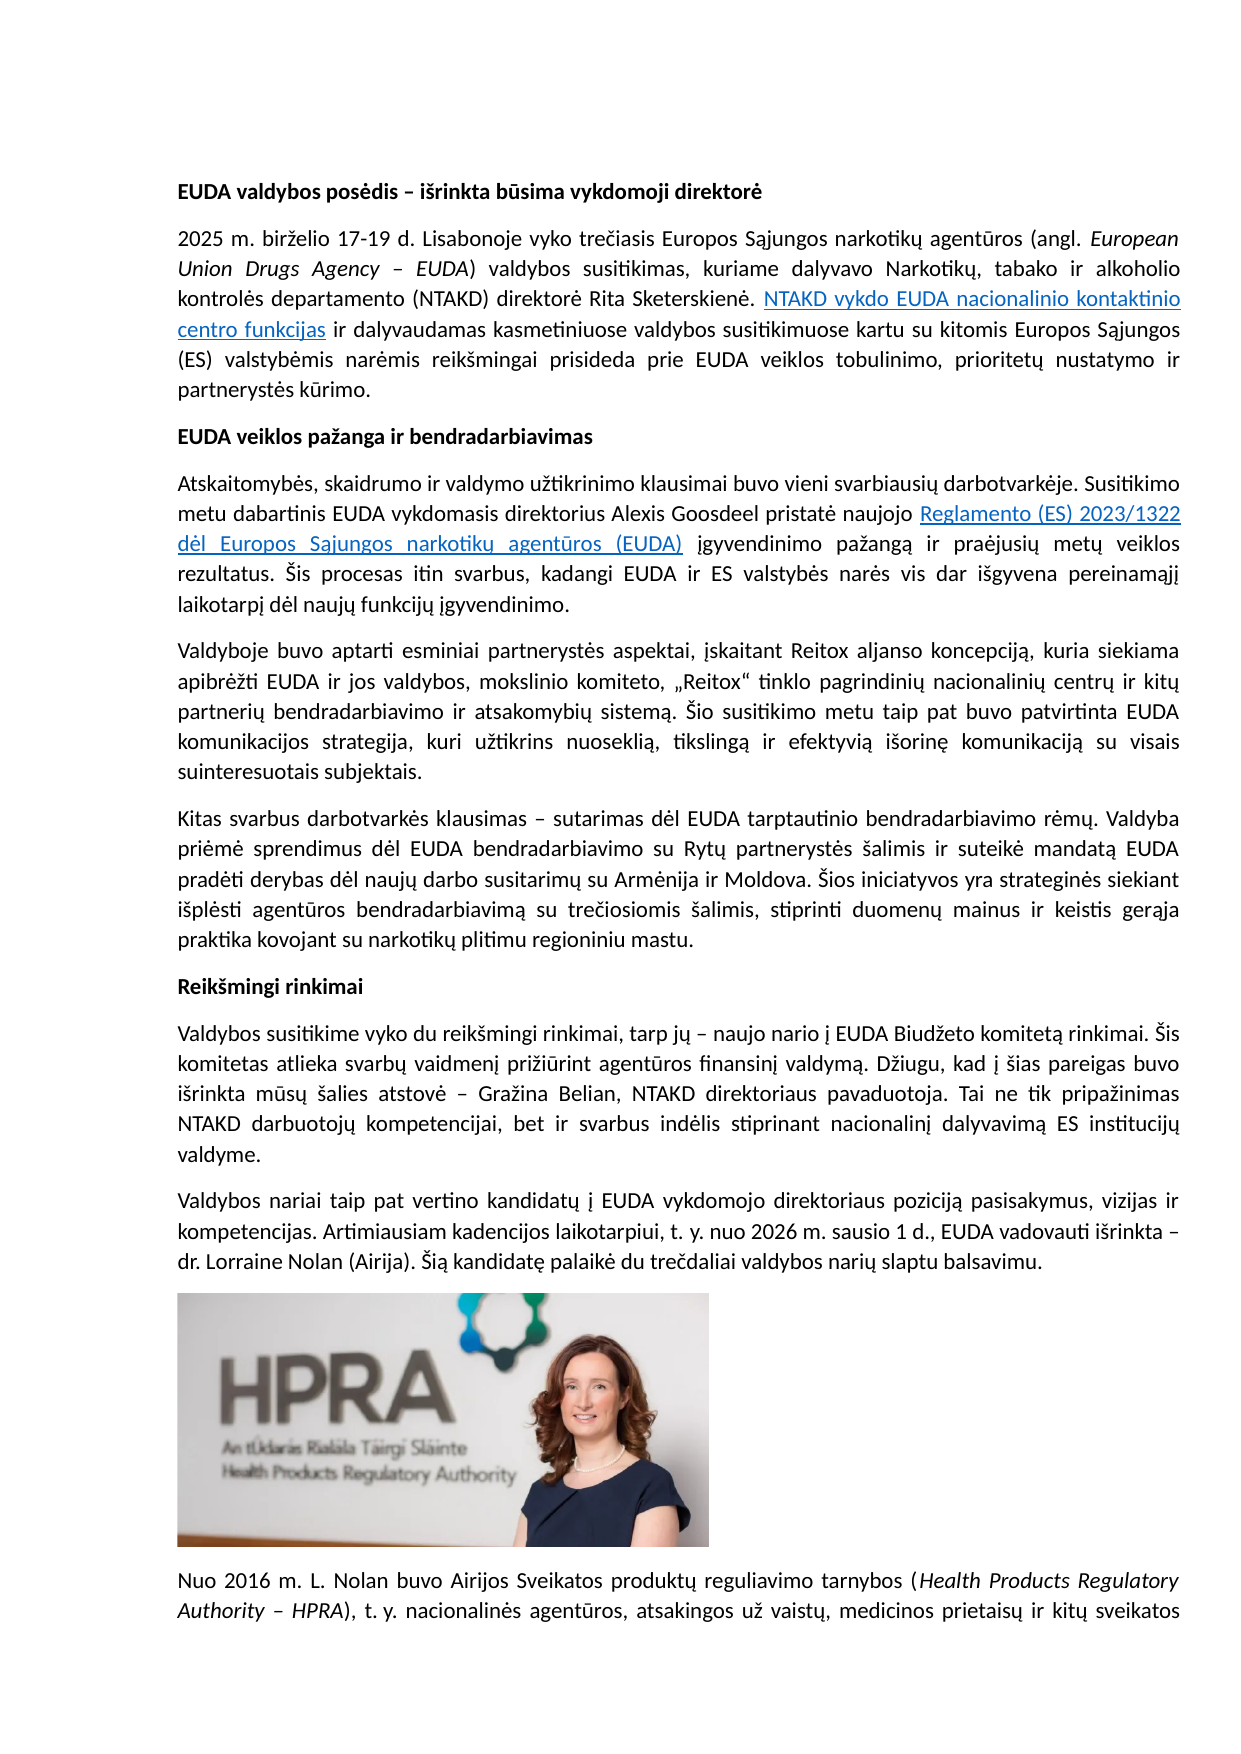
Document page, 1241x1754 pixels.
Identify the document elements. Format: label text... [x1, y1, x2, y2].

text Atskaitomybės, skaidrumo ir valdymo užtikrinimo klausimai buvo vieni svarbiausių darbotvarkėje. Susitikimo metu dabartinis EUDA vykdomasis direktorius Alexis Goosdeel pristatė naujojo Reglamento (ES) 2023/1322 dėl Europos Sąjungos narkotikų agentūros (EUDA) įgyvendinimo pažangą ir praėjusių metų veiklos rezultatus. Šis procesas itin svarbus, kadangi EUDA ir ES valstybės narės vis dar išgyvena pereinamąjį laikotarpį dėl naujų funkcijų įgyvendinimo. [177, 469, 1181, 618]
text Valdyboje buvo aptarti esminiai partnerystės aspektai, įskaitant Reitox aljanso koncepciją, kuria siekiama apibrėžti EUDA ir jos valdybos, mokslinio komiteto, „Reitox“ tinklo pagrindinių nacionalinių centrų ir kitų partnerių bendradarbiavimo ir atsakomybių sistemą. Šio susitikimo metu taip pat buvo patvirtinta EUDA komunikacijos strategija, kuri užtikrins nuoseklią, tikslingą ir efektyvią išorinę komunikaciją su visais suinteresuotais subjektais. [177, 637, 1181, 785]
picture [177, 1293, 709, 1547]
text EUDA valdybos posėdis – išrinkta būsima vykdomoji direktorė [177, 177, 1181, 205]
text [177, 1566, 1181, 1624]
text Reikšmingi rinkimai [177, 972, 1181, 1000]
text Valdybos susitikime vyko du reikšmingi rinkimai, tarp jų – naujo nario į EUDA Biudžeto komitetą rinkimai. Šis komitetas atlieka svarbų vaidmenį prižiūrint agentūros finansinį valdymą. Džiugu, kad į šias pareigas buvo išrinkta mūsų šalies atstovė – Gražina Belian, NTAKD direktoriaus pavaduotoja. Tai ne tik pripažinimas NTAKD darbuotojų kompetencijai, bet ir svarbus indėlis stiprinant nacionalinį dalyvavimą ES institucijų valdyme. [177, 1019, 1181, 1168]
text Kitas svarbus darbotvarkės klausimas – sutarimas dėl EUDA tarptautinio bendradarbiavimo rėmų. Valdyba priėmė sprendimus dėl EUDA bendradarbiavimo su Rytų partnerystės šalimis ir suteikė mandatą EUDA pradėti derybas dėl naujų darbo susitarimų su Armėnija ir Moldova. Šios iniciatyvos yra strateginės siekiant išplėsti agentūros bendradarbiavimą su trečiosiomis šalimis, stiprinti duomenų mainus ir keistis gerąja praktika kovojant su narkotikų plitimu regioniniu mastu. [177, 804, 1181, 953]
text 2025 m. birželio 17-19 d. Lisabonoje vyko trečiasis Europos Sąjungos narkotikų agentūros (angl. European Union Drugs Agency – EUDA) valdybos susitikimas, kuriame dalyvavo Narkotikų, tabako ir alkoholio kontrolės departamento (NTAKD) direktorė Rita Sketerskienė. NTAKD vykdo EUDA nacionalinio kontaktinio centro funkcijas ir dalyvaudamas kasmetiniuose valdybos susitikimuose kartu su kitomis Europos Sąjungos (ES) valstybėmis narėmis reikšmingai prisideda prie EUDA veiklos tobulinimo, prioritetų nustatymo ir partnerystės kūrimo. [177, 224, 1181, 403]
text EUDA veiklos pažanga ir bendradarbiavimas [177, 422, 1181, 450]
text Valdybos nariai taip pat vertino kandidatų į EUDA vykdomojo direktoriaus poziciją pasisakymus, vizijas ir kompetencijas. Artimiausiam kadencijos laikotarpiui, t. y. nuo 2026 m. sausio 1 d., EUDA vadovauti išrinkta – dr. Lorraine Nolan (Airija). Šią kandidatę palaikė du trečdaliai valdybos narių slaptu balsavimu. [177, 1187, 1181, 1275]
